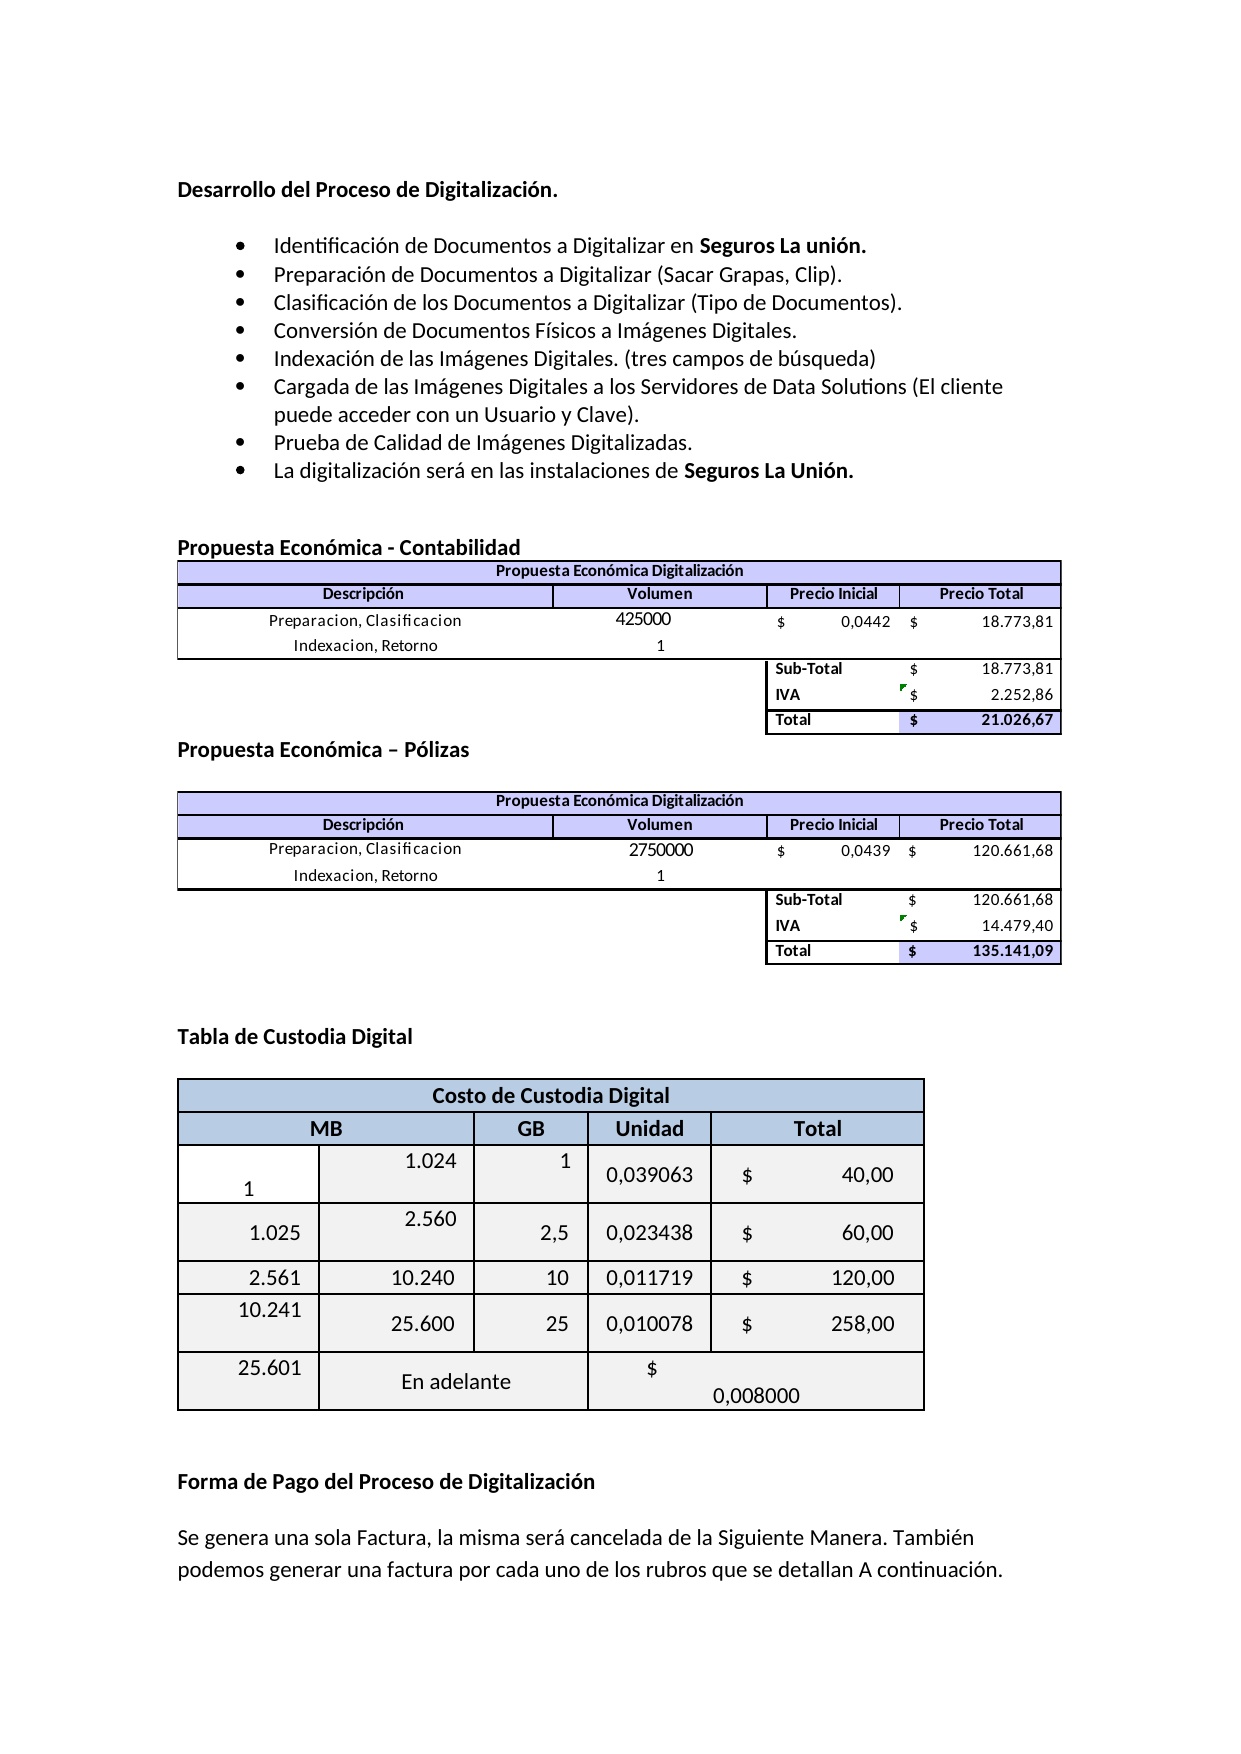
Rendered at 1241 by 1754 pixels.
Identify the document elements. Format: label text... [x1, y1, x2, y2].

text Tabla de Custodia Digital [177, 1022, 1063, 1050]
table_cell 0,010078 [589, 1295, 710, 1351]
table_cell 25 [475, 1295, 587, 1351]
text Se genera una sola Factura, la misma será cancelada de la Siguiente Manera. También podemos generar una factura por cada uno de los rubros que se detallan A continuación. [177, 1523, 1063, 1583]
list Prueba de Calidad de Imágenes Digitalizadas. [236, 428, 1063, 456]
table_cell 1.024 [320, 1146, 473, 1202]
table_cell GB [475, 1113, 587, 1144]
table_cell 10.240 [320, 1262, 473, 1293]
text Forma de Pago del Proceso de Digitalización [177, 1467, 1063, 1495]
table_cell 2.560 [320, 1204, 473, 1260]
table_cell 0,039063 [589, 1146, 710, 1202]
table_cell 0,011719 [589, 1262, 710, 1293]
table_cell Total [712, 1113, 923, 1144]
text Desarrollo del Proceso de Digitalización. [177, 176, 1063, 204]
table_cell 2.561 [179, 1262, 318, 1293]
table_cell 1.025 [179, 1204, 318, 1260]
table_cell 25.600 [320, 1295, 473, 1351]
list Clasificación de los Documentos a Digitalizar (Tipo de Documentos). [236, 288, 1063, 316]
table_cell $ 60,00 [712, 1204, 923, 1260]
text Propuesta Económica - Contabilidad [177, 533, 1063, 561]
table_cell 25.601 [179, 1353, 318, 1409]
table_cell 0,023438 [589, 1204, 710, 1260]
table_cell En adelante [320, 1353, 587, 1409]
table_cell $ 40,00 [712, 1146, 923, 1202]
text Propuesta Económica – Pólizas [177, 735, 1063, 763]
table_cell 2,5 [475, 1204, 587, 1260]
table_cell $ 120,00 [712, 1262, 923, 1293]
table_cell MB [179, 1113, 473, 1144]
list Identificación de Documentos a Digitalizar en Seguros La unión. [236, 232, 1063, 260]
table_cell 10 [475, 1262, 587, 1293]
list La digitalización será en las instalaciones de Seguros La Unión. [236, 456, 1063, 484]
table_cell $ 0,008000 [589, 1353, 923, 1409]
list Indexación de las Imágenes Digitales. (tres campos de búsqueda) [236, 344, 1063, 372]
table_cell 1 [475, 1146, 587, 1202]
table_cell $ 258,00 [712, 1295, 923, 1351]
table_cell Unidad [589, 1113, 710, 1144]
table_header Costo de Custodia Digital [179, 1080, 923, 1111]
list Preparación de Documentos a Digitalizar (Sacar Grapas, Clip). [236, 260, 1063, 288]
list Cargada de las Imágenes Digitales a los Servidores de Data Solutions (El cliente puede acceder con un Usuario y Clave). [236, 372, 1063, 428]
table_cell 10.241 [179, 1295, 318, 1351]
list Conversión de Documentos Físicos a Imágenes Digitales. [236, 316, 1063, 344]
table_cell 1 [179, 1146, 318, 1202]
